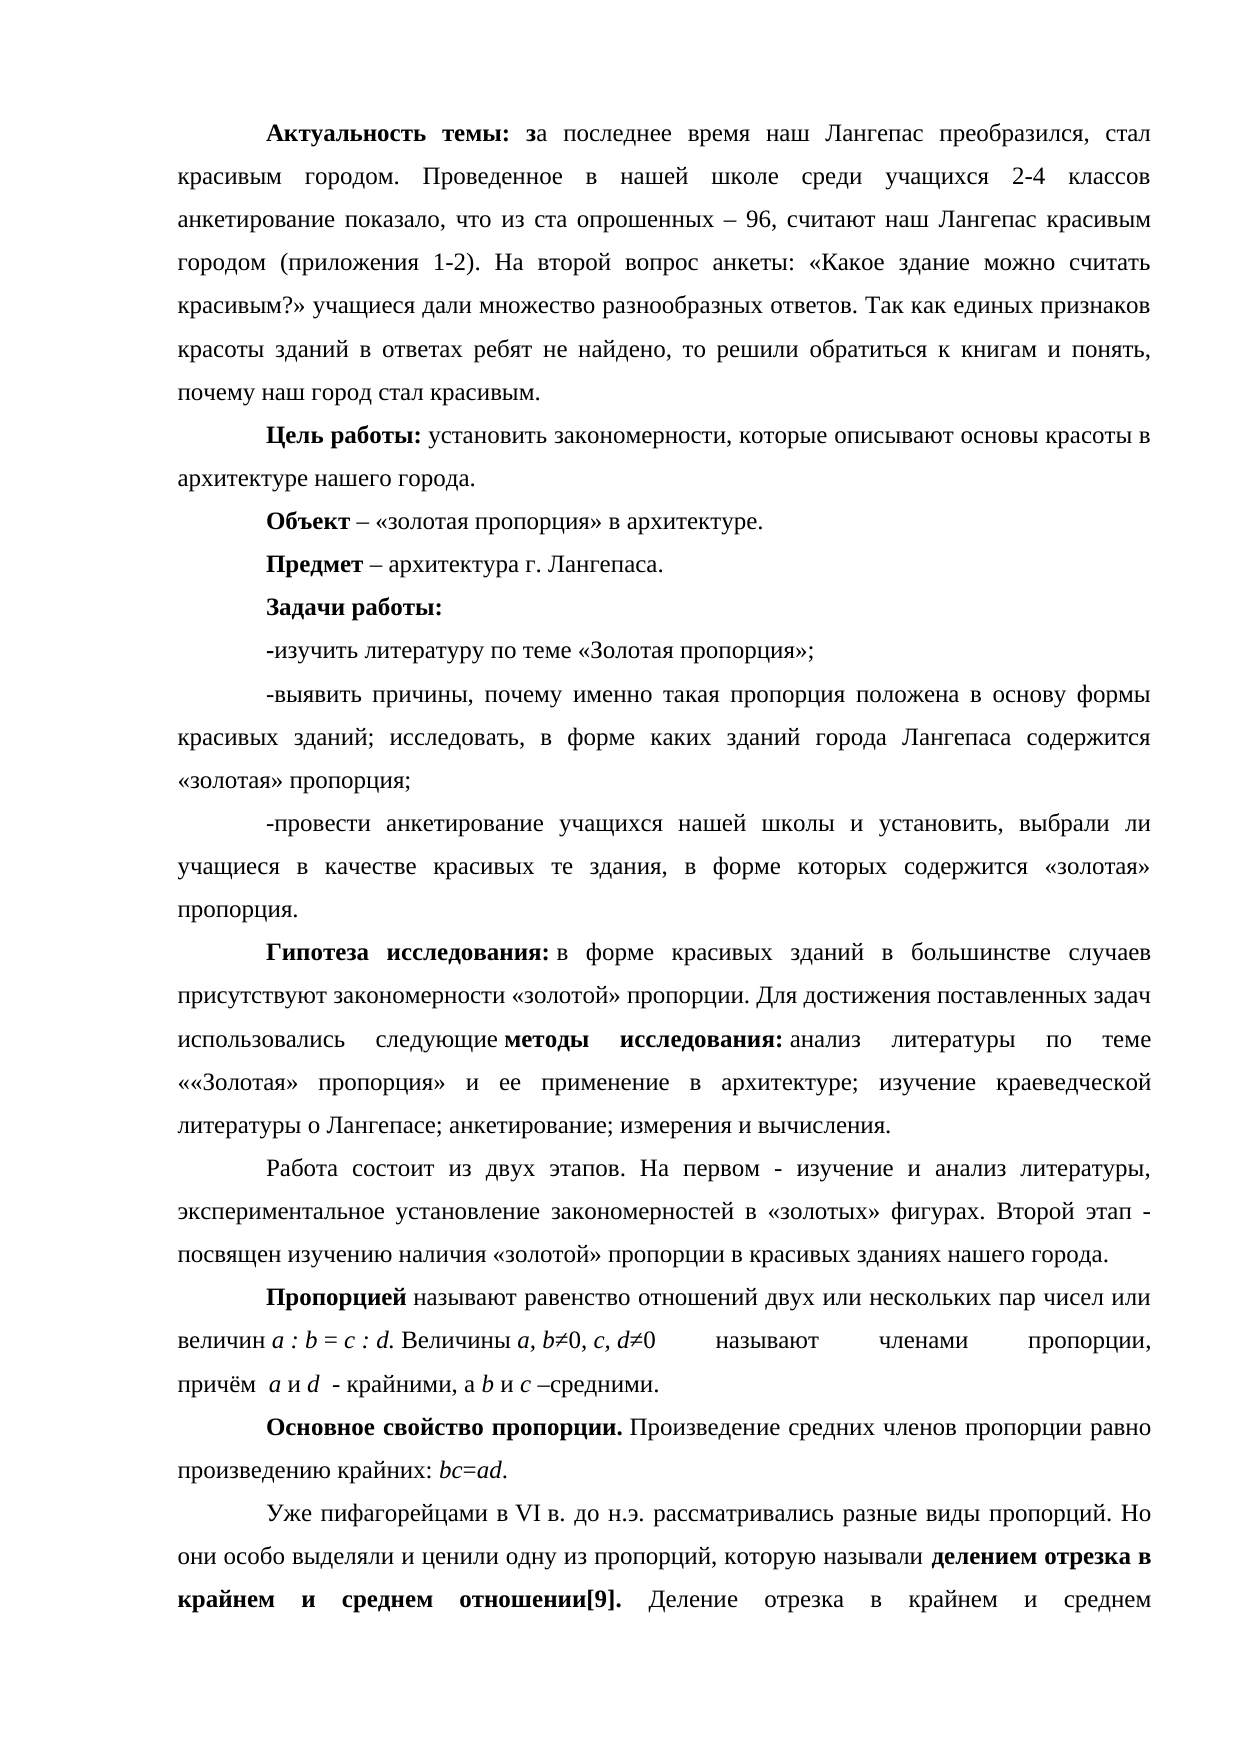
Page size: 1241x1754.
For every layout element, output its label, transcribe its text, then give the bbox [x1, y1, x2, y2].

text Работа состоит из двух этапов. На первом - изучение и анализ литературы, экспериментальное установление закономерностей в «золотых» фигурах. Второй этап -посвящен изучению наличия «золотой» пропорции в красивых зданиях нашего города. [177, 1153, 1152, 1268]
text Гипотеза исследования: в форме красивых зданий в большинстве случаев присутствуют закономерности «золотой» пропорции. Для достижения поставленных задач использовались следующие методы исследования: анализ литературы по теме ««Золотая» пропорция» и ее применение в архитектуре; изучение краеведческой литературы о Лангепасе; анкетирование; измерения и вычисления. [177, 937, 1152, 1139]
text -выявить причины, почему именно такая пропорция положена в основу формы красивых зданий; исследовать, в форме каких зданий города Лангепаса содержится «золотая» пропорция; [177, 679, 1152, 794]
text Задачи работы: [177, 592, 1152, 621]
text Пропорцией называют равенство отношений двух или нескольких пар чисел или величин a : b = c : d. Величины a, b≠0, c, d≠0 называют членами пропорции, причём a и d - крайними, а b и c –средними. [177, 1282, 1152, 1397]
text Предмет – архитектура г. Лангепаса. [177, 549, 1152, 578]
text Объект – «золотая пропорция» в архитектуре. [177, 506, 1152, 535]
text Цель работы: установить закономерности, которые описывают основы красоты в архитектуре нашего города. [177, 420, 1152, 492]
text Основное свойство пропорции. Произведение средних членов пропорции равно произведению крайних: bc=ad. [177, 1412, 1152, 1484]
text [177, 1498, 1152, 1613]
text -изучить литературу по теме «Золотая пропорция»; [177, 636, 1152, 664]
text Актуальность темы: за последнее время наш Лангепас преобразился, стал красивым городом. Проведенное в нашей школе среди учащихся 2-4 классов анкетирование показало, что из ста опрошенных – 96, считают наш Лангепас красивым городом (приложения 1-2). На второй вопрос анкеты: «Какое здание можно считать красивым?» учащиеся дали множество разнообразных ответов. Так как единых признаков красоты зданий в ответах ребят не найдено, то решили обратиться к книгам и понять, почему наш город стал красивым. [177, 118, 1152, 406]
text -провести анкетирование учащихся нашей школы и установить, выбрали ли учащиеся в качестве красивых те здания, в форме которых содержится «золотая» пропорция. [177, 808, 1152, 923]
